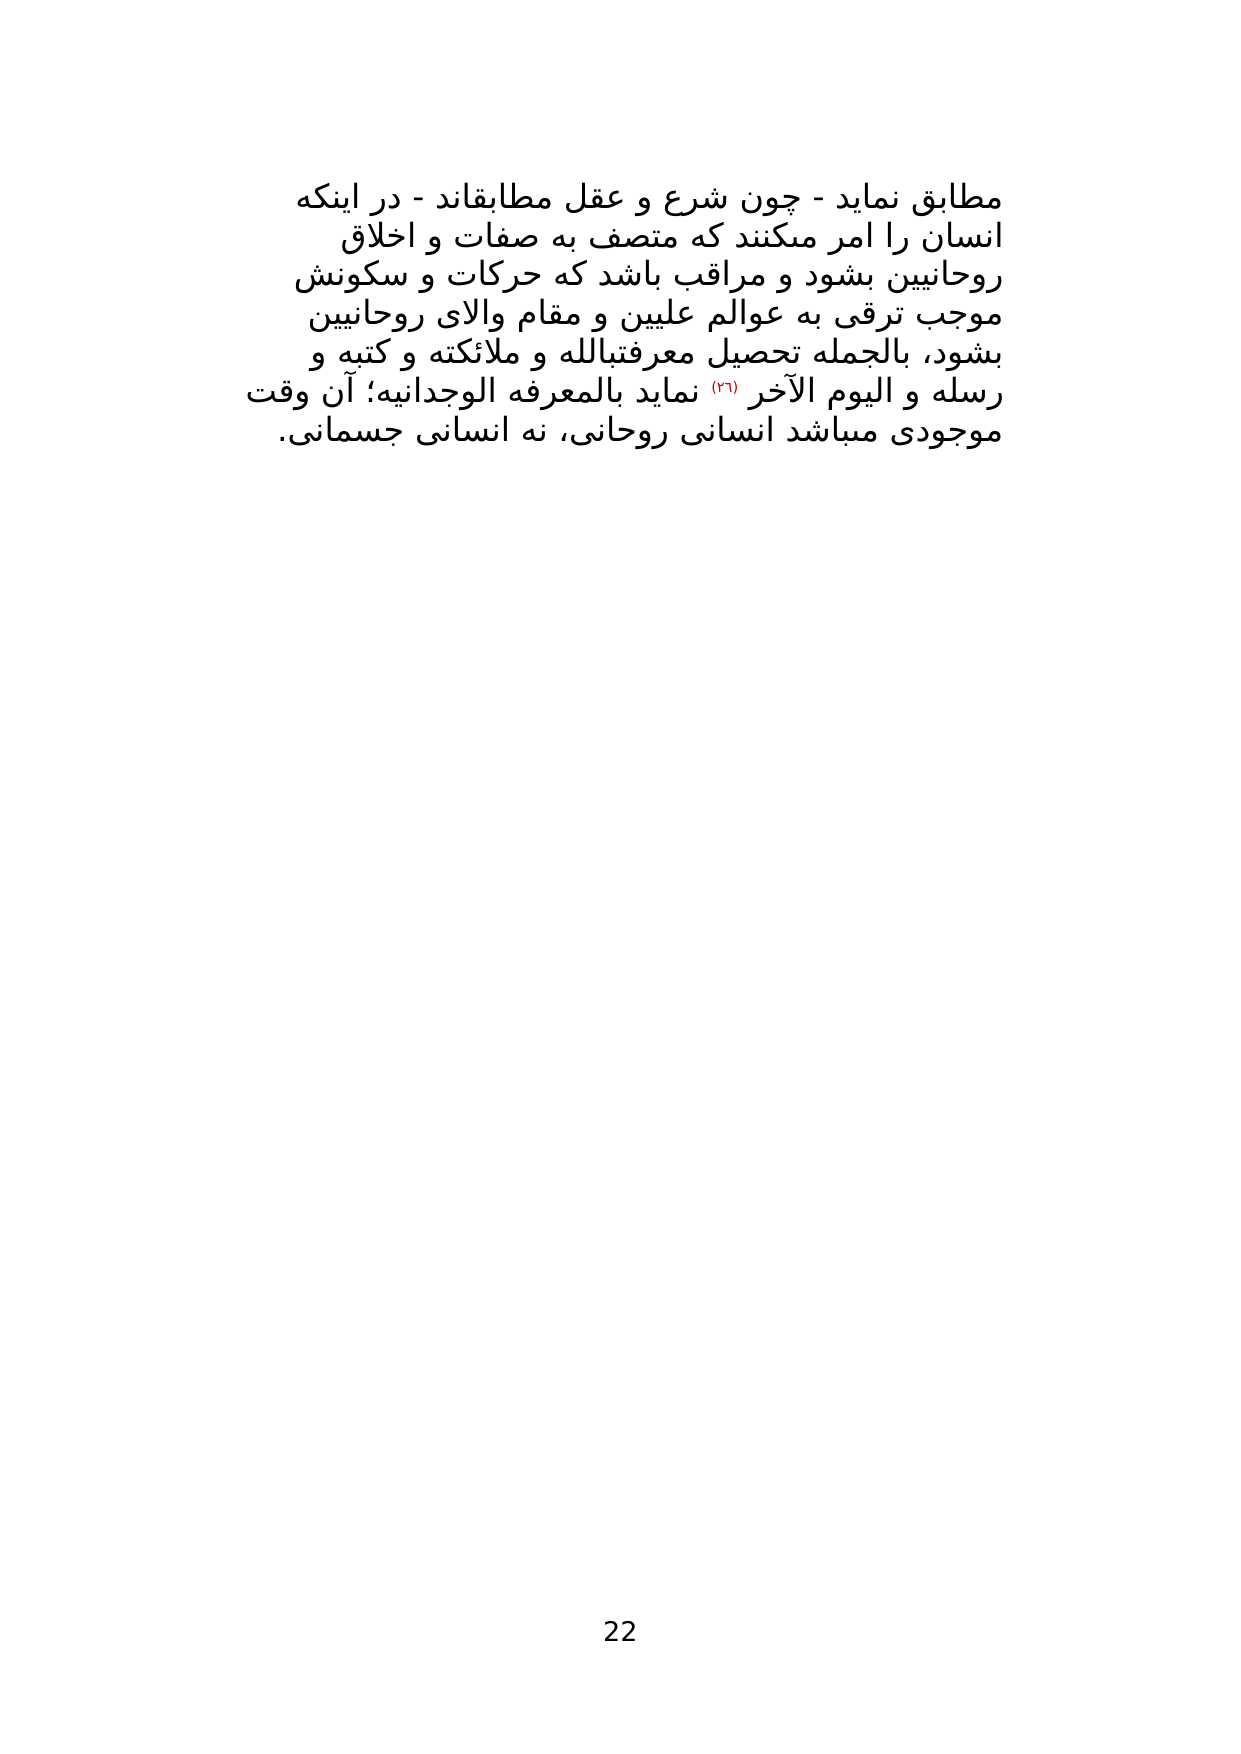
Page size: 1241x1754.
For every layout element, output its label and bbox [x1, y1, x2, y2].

text [236, 177, 1004, 449]
